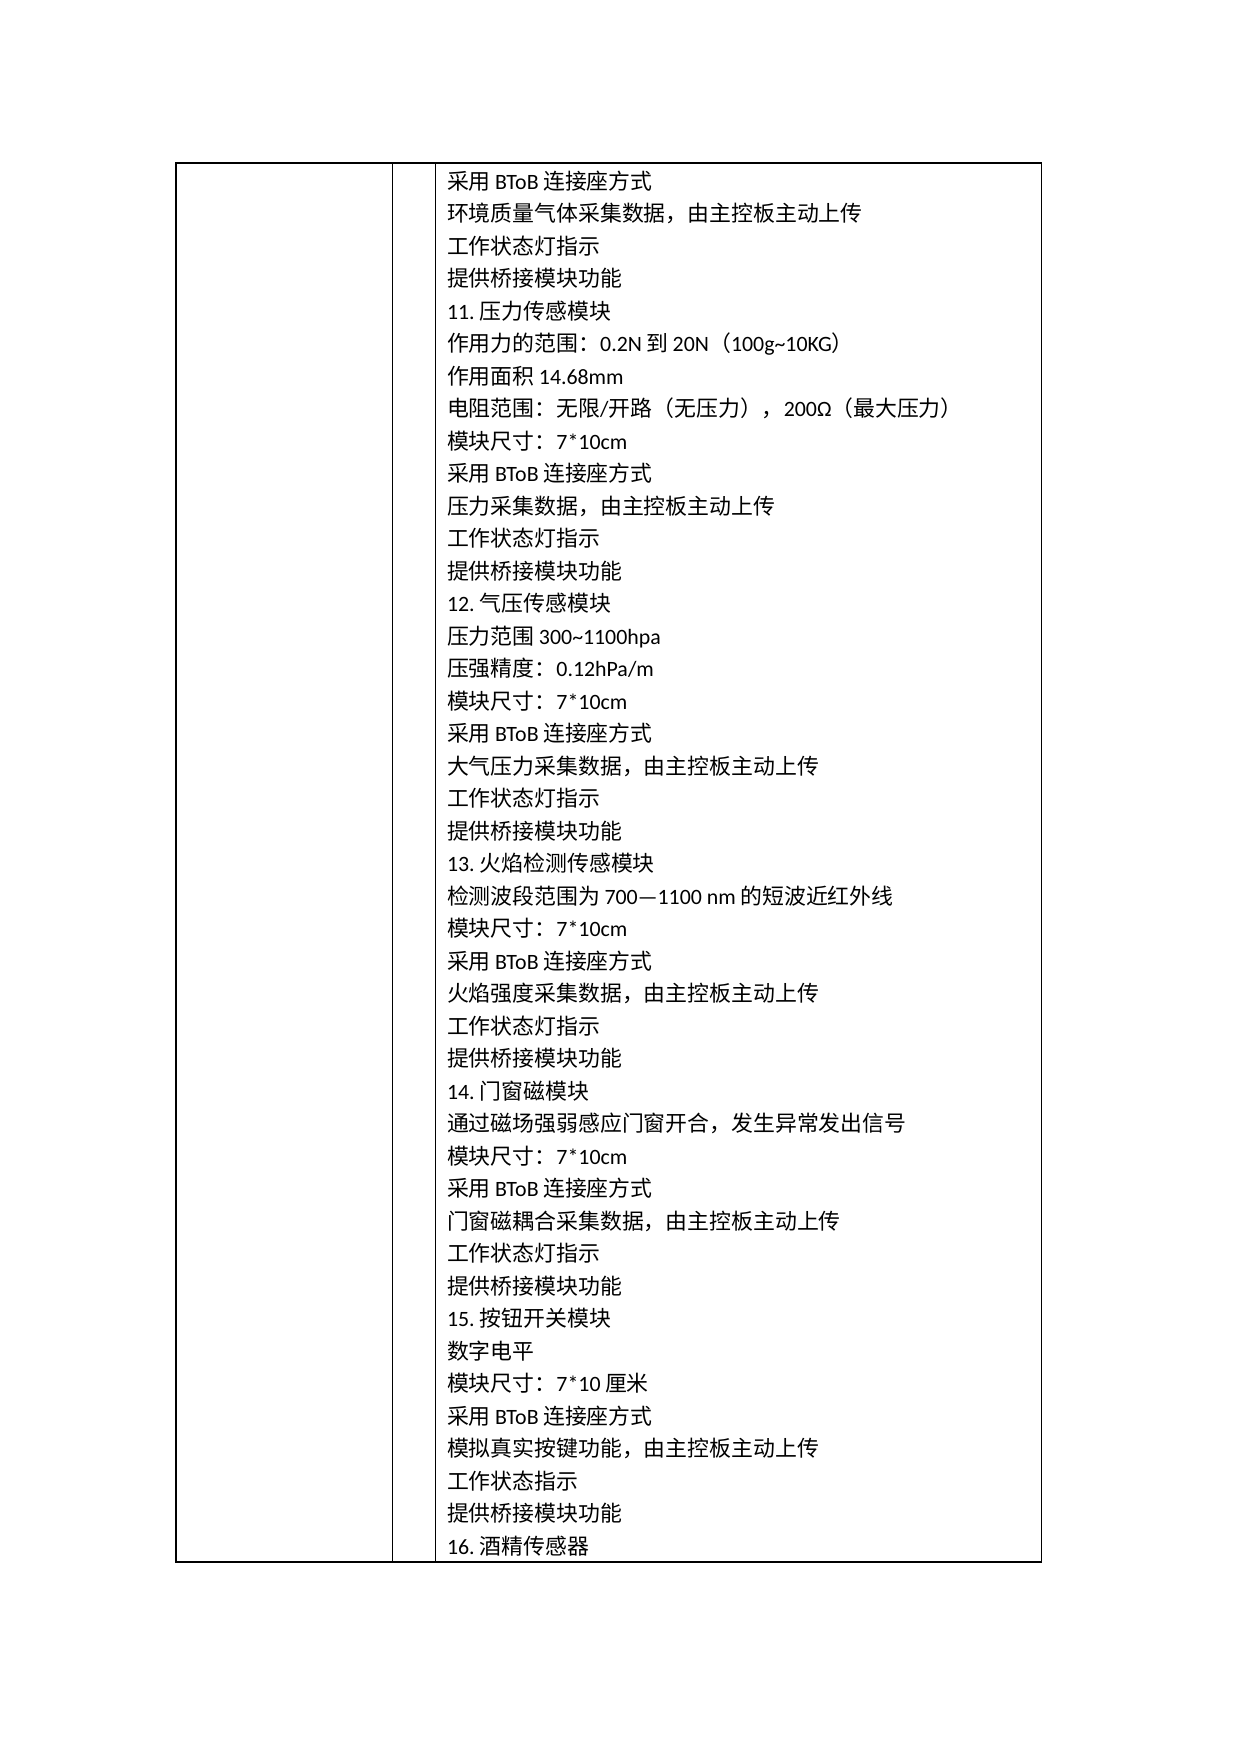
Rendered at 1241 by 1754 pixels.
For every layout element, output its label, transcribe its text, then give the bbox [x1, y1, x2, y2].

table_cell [436, 164, 1041, 1561]
table_cell 1 [393, 164, 435, 1561]
table_cell [177, 164, 392, 1561]
